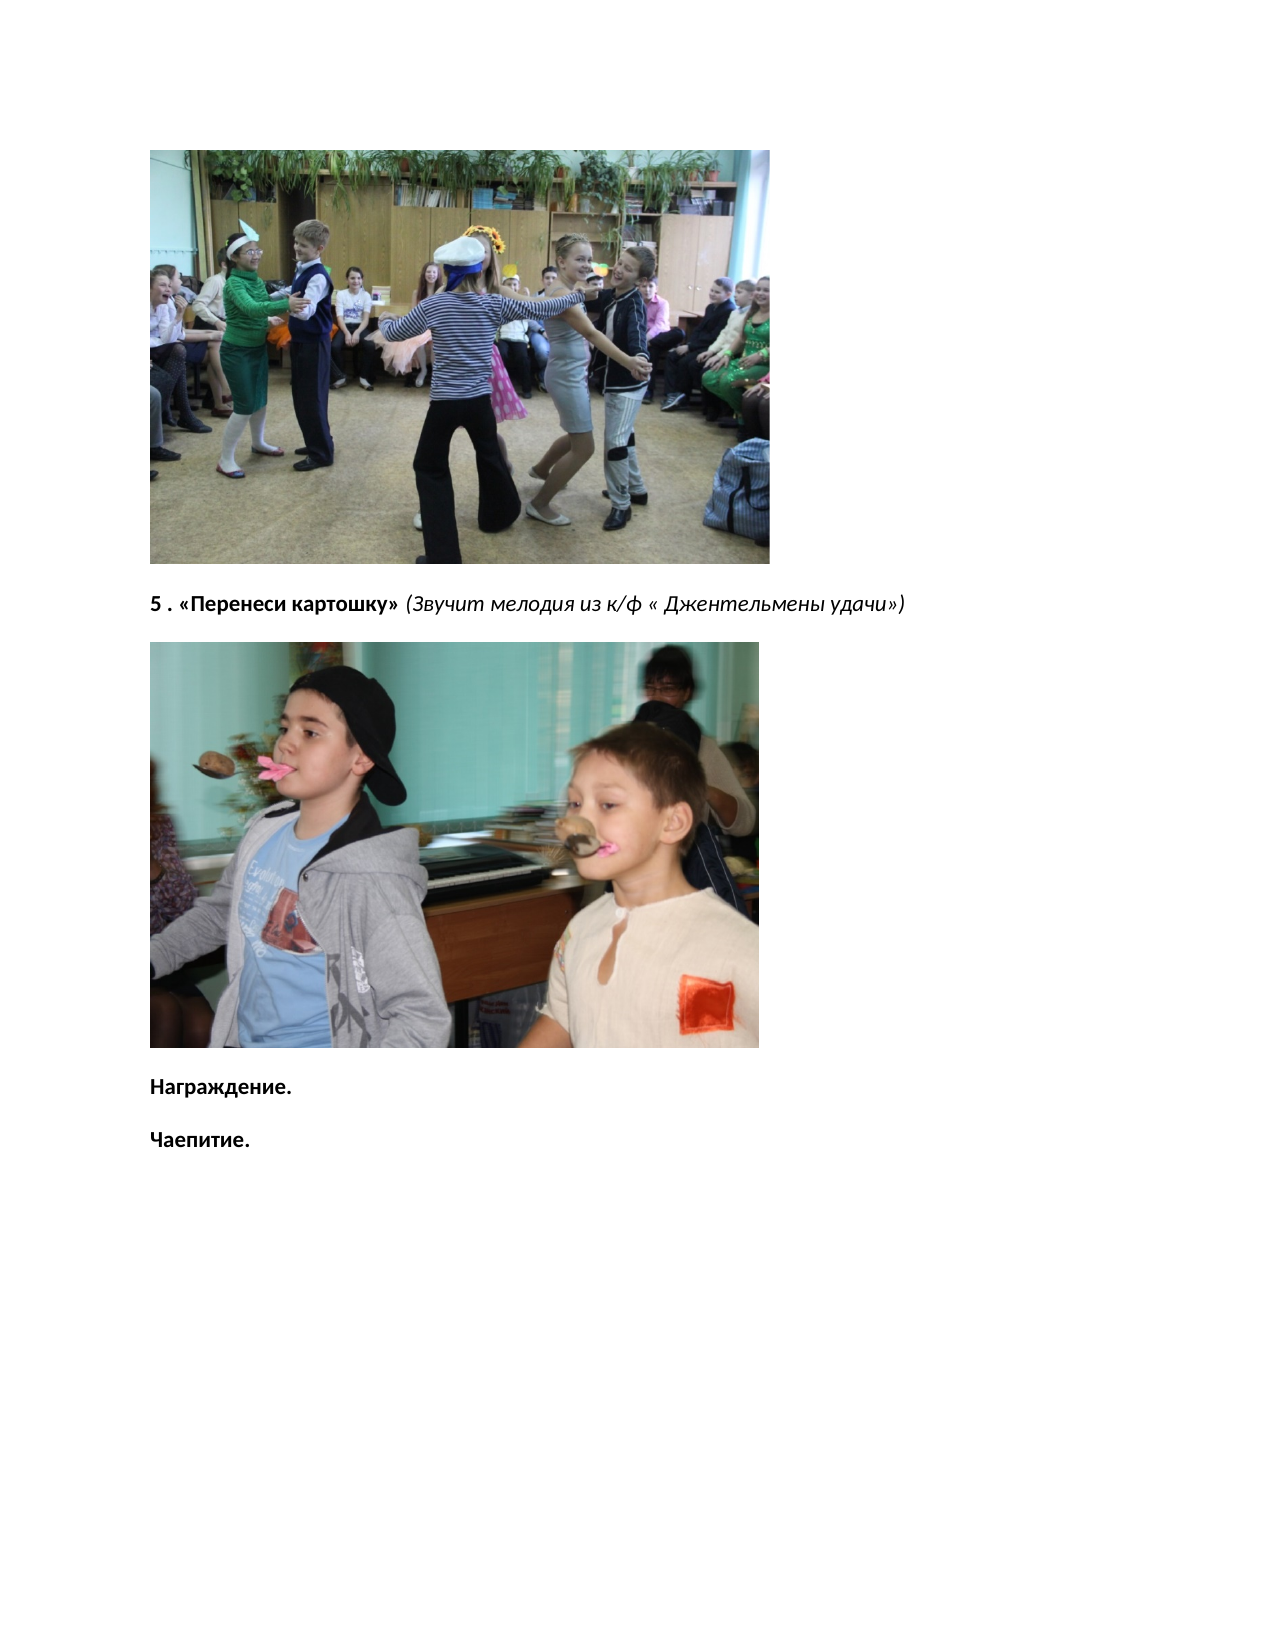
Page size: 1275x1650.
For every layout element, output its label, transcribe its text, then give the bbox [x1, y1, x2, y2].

picture [150, 642, 759, 1048]
text Чаепитие. [150, 1125, 1125, 1153]
text Награждение. [150, 1072, 1125, 1100]
picture [150, 150, 770, 564]
text 5 . «Перенеси картошку» (Звучит мелодия из к/ф « Джентельмены удачи») [150, 589, 1125, 617]
